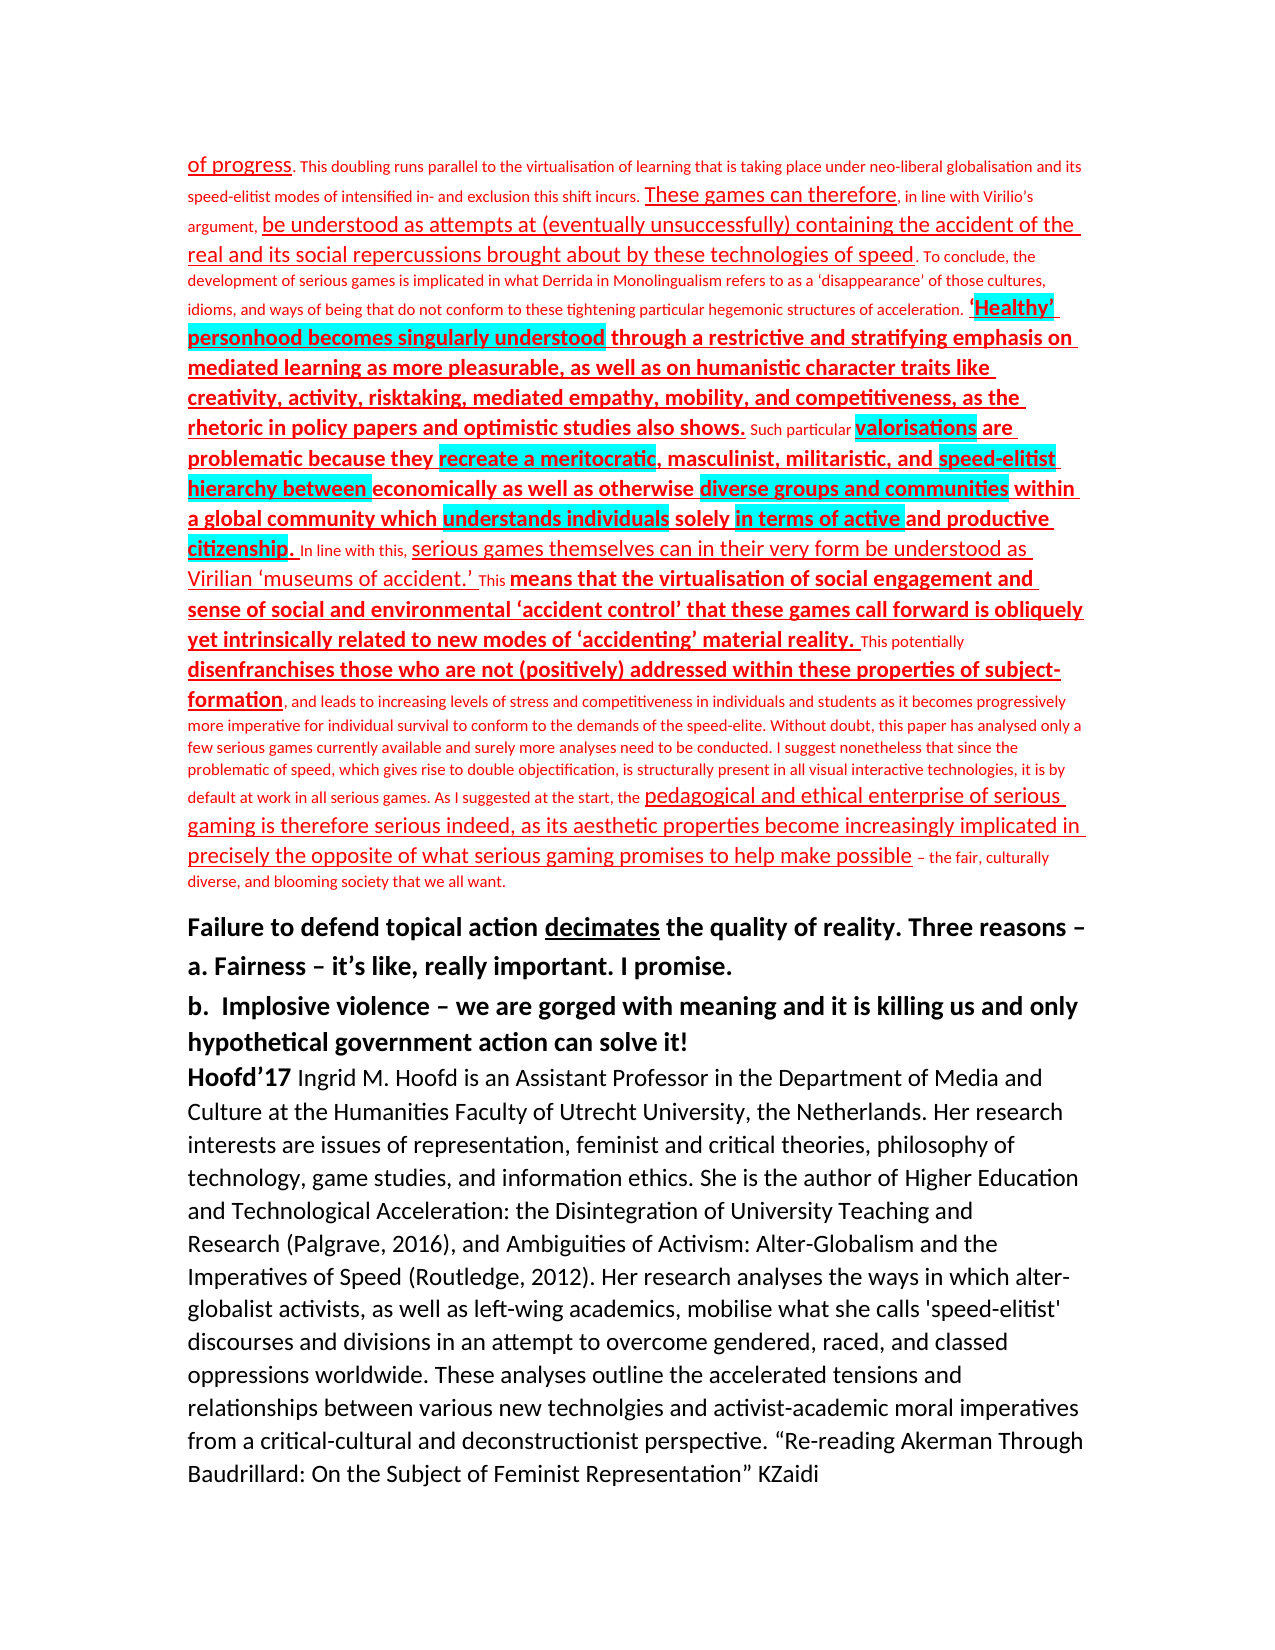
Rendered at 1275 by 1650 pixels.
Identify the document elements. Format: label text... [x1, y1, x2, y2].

subtitle Failure to defend topical action decimates the quality of reality. Three reasons – [187, 910, 1087, 943]
text Hoofd’17 Ingrid M. Hoofd is an Assistant Professor in the Department of Media and Culture at the Humanities Faculty of Utrecht University, the Netherlands. Her research interests are issues of representation, feminist and critical theories, philosophy of technology, game studies, and information ethics. She is the author of Higher Education and Technological Acceleration: the Disintegration of University Teaching and Research (Palgrave, 2016), and Ambiguities of Activism: Alter-Globalism and the Imperatives of Speed (Routledge, 2012). Her research analyses the ways in which alter-globalist activists, as well as left-wing academics, mobilise what she calls 'speed-elitist' discourses and divisions in an attempt to overcome gendered, raced, and classed oppressions worldwide. These analyses outline the accelerated tensions and relationships between various new technolgies and activist-academic moral imperatives from a critical-cultural and deconstructionist perspective. “Re-reading Akerman Through Baudrillard: On the Subject of Feminist Representation” KZaidi [187, 1061, 1087, 1489]
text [187, 150, 1087, 892]
subtitle a. Fairness – it’s like, really important. I promise. [187, 949, 1087, 983]
subtitle b. Implosive violence – we are gorged with meaning and it is killing us and only hypothetical government action can solve it! [187, 989, 1087, 1058]
